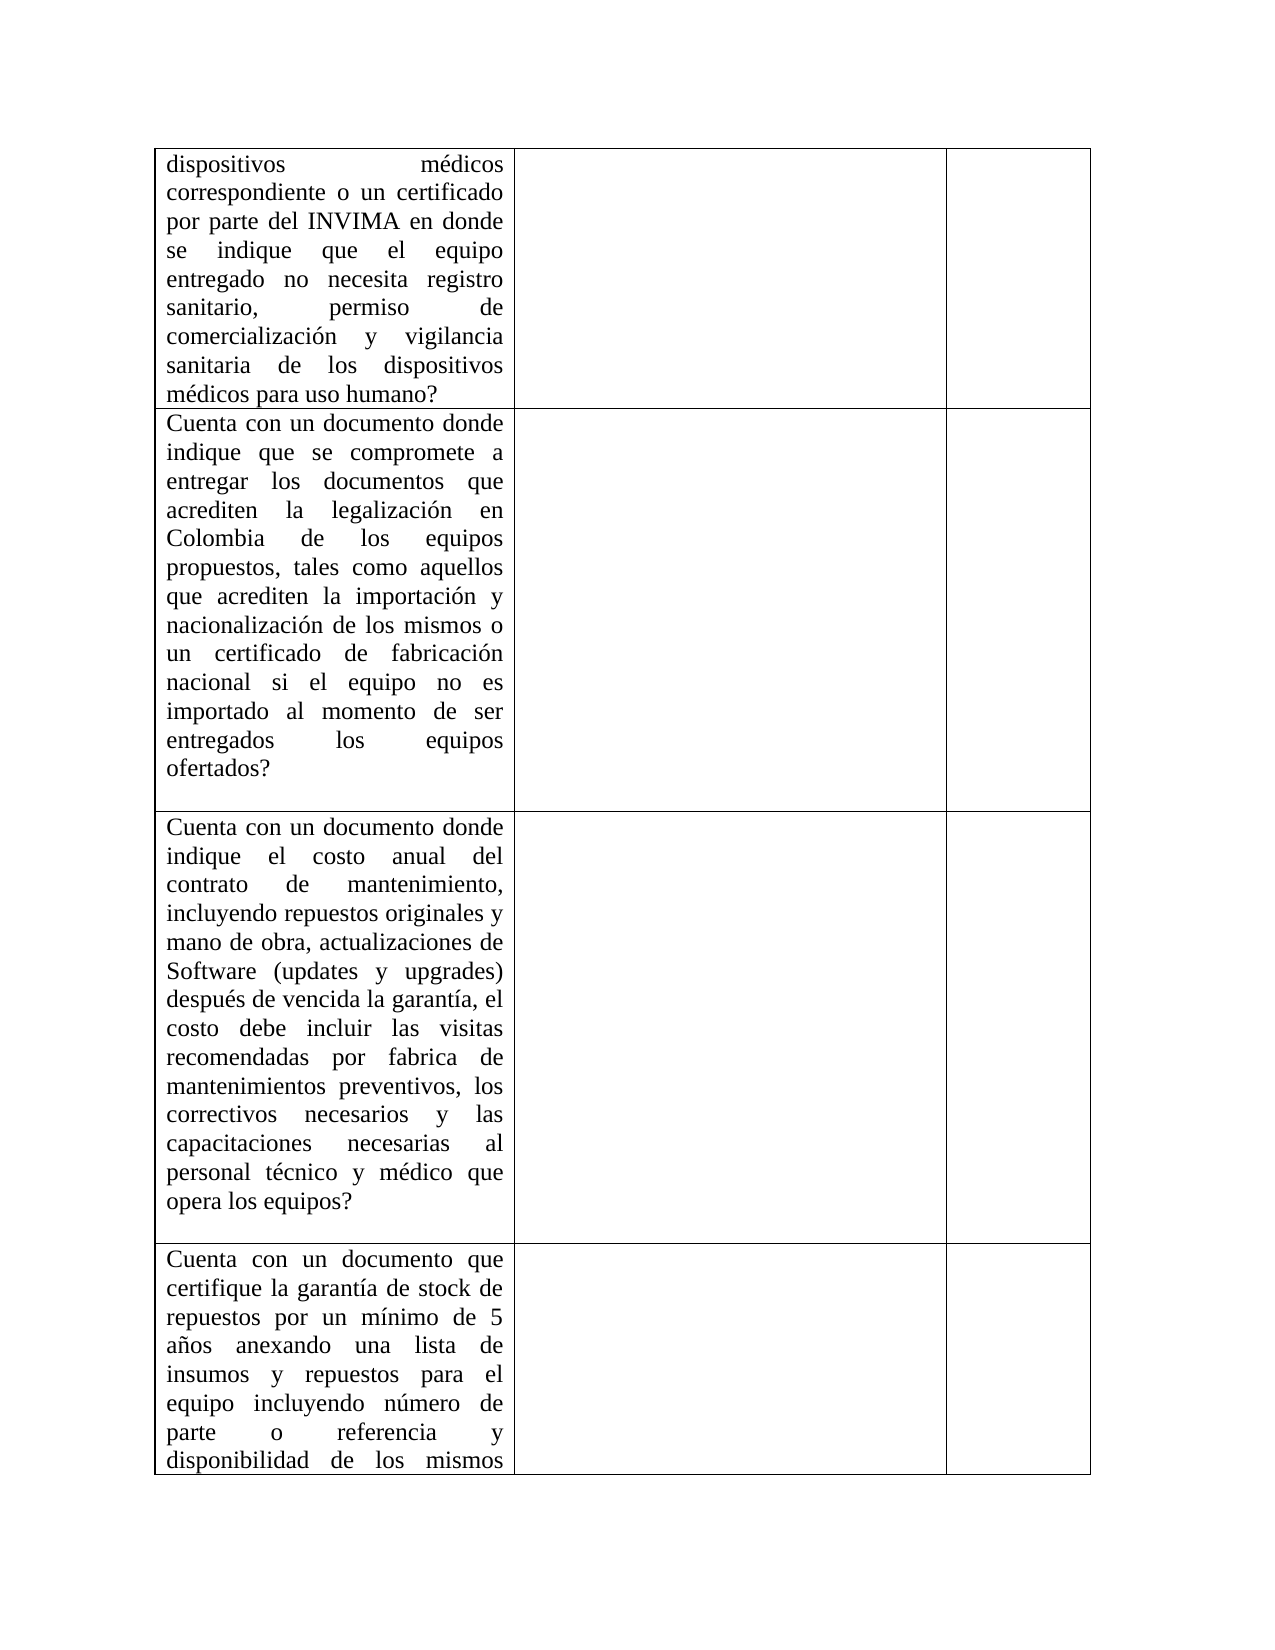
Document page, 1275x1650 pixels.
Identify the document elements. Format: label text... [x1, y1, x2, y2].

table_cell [156, 149, 514, 407]
table_cell [515, 409, 946, 811]
table_cell [515, 812, 946, 1243]
table_cell Cuenta con un documento donde indique que se compromete a entregar los documentos que acrediten la legalización en Colombia de los equipos propuestos, tales como aquellos que acrediten la importación y nacionalización de los mismos o un certificado de fabricación nacional si el equipo no es importado al momento de ser entregados los equipos ofertados? [156, 409, 514, 811]
table_cell [947, 149, 1090, 407]
table_cell [515, 1244, 946, 1474]
table_cell Cuenta con un documento donde indique el costo anual del contrato de mantenimiento, incluyendo repuestos originales y mano de obra, actualizaciones de Software (updates y upgrades) después de vencida la garantía, el costo debe incluir las visitas recomendadas por fabrica de mantenimientos preventivos, los correctivos necesarios y las capacitaciones necesarias al personal técnico y médico que opera los equipos? [156, 812, 514, 1243]
table_cell [947, 812, 1090, 1243]
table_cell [156, 1244, 514, 1474]
table_cell [947, 409, 1090, 811]
table_cell [515, 149, 946, 407]
table_cell [947, 1244, 1090, 1474]
